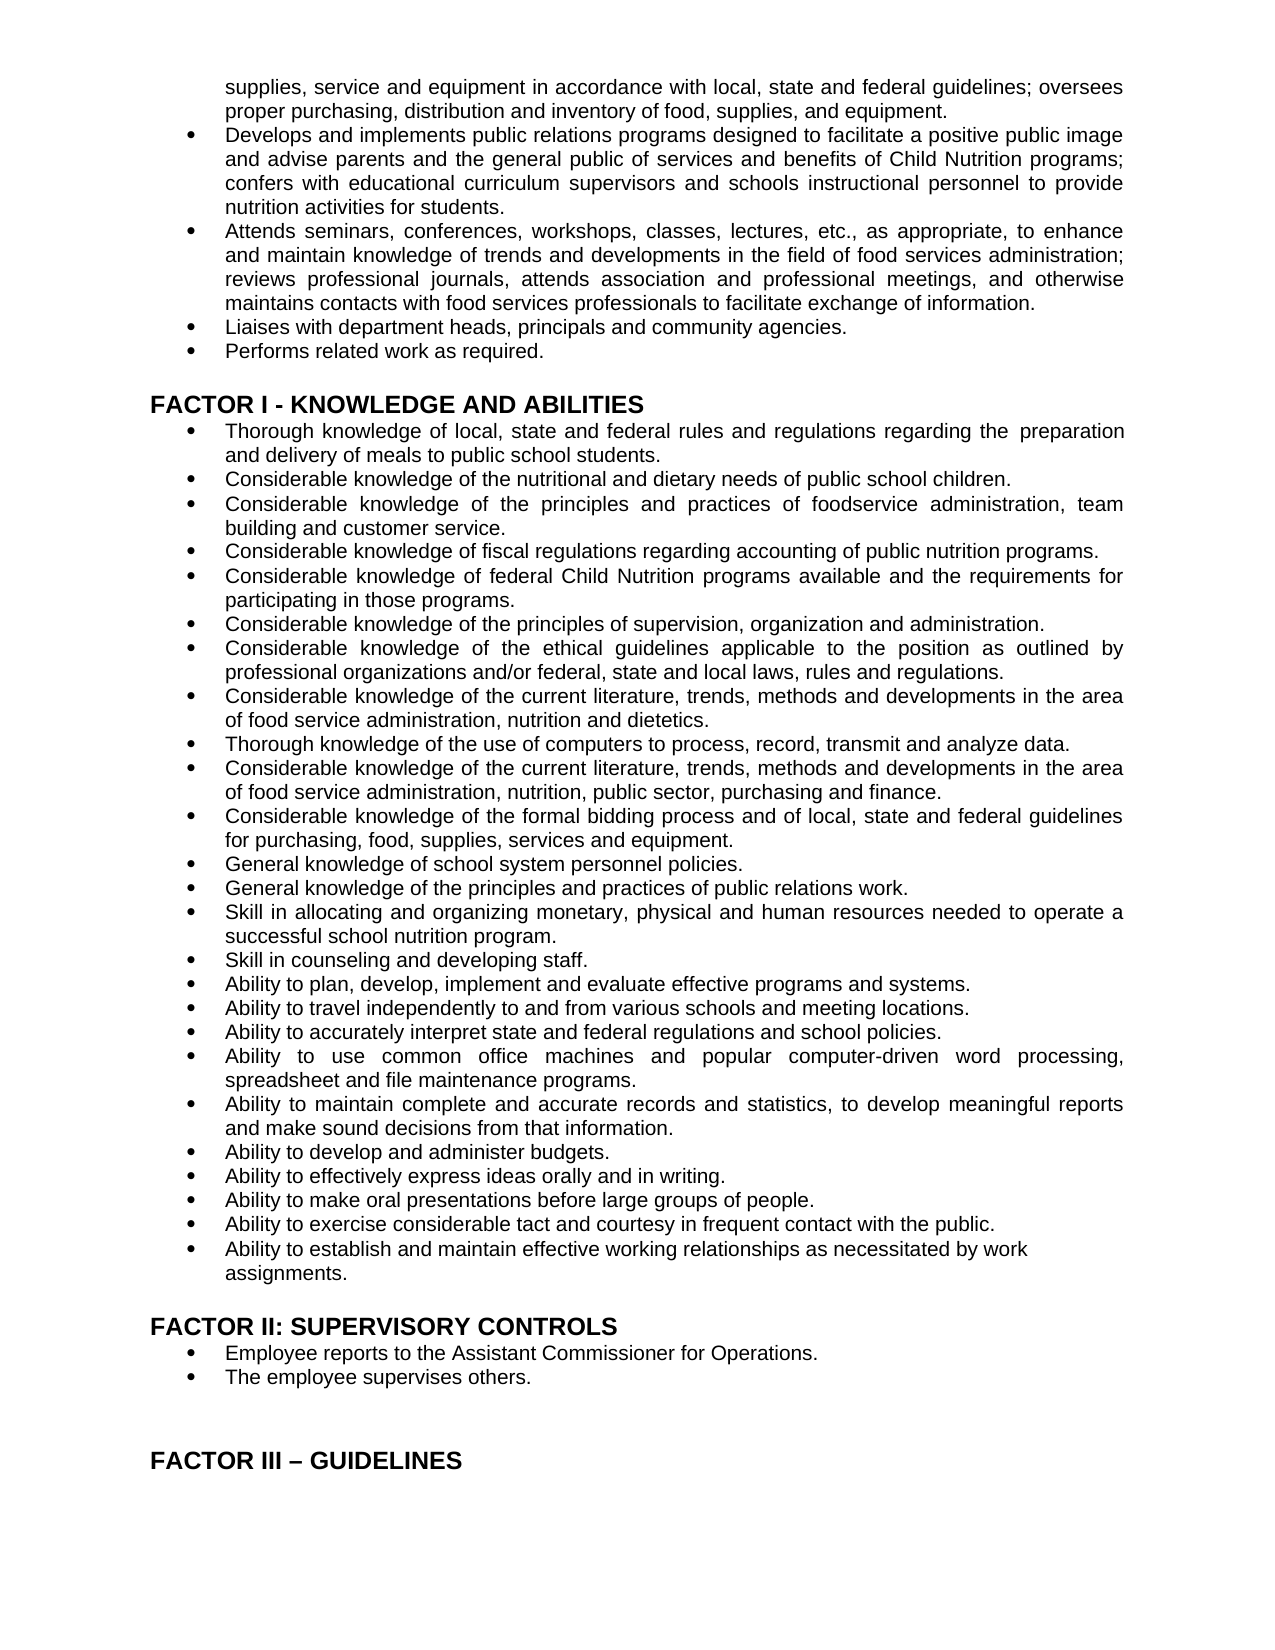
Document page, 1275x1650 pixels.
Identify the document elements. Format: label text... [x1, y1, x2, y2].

text FACTOR III – GUIDELINES [150, 1446, 1084, 1475]
list The employee supervises others. [187, 1365, 1084, 1389]
text FACTOR I - KNOWLEDGE AND ABILITIES [150, 391, 1084, 419]
list Attends seminars, conferences, workshops, classes, lectures, etc., as appropriate, to enhance and maintain knowledge of trends and developments in the field of food services administration; reviews professional journals, attends association and professional meetings, and otherwise maintains contacts with food services professionals to facilitate exchange of information. [187, 219, 1125, 315]
list Ability to effectively express ideas orally and in writing. [187, 1164, 1125, 1188]
list Develops and implements public relations programs designed to facilitate a positive public image and advise parents and the general public of services and benefits of Child Nutrition programs; confers with educational curriculum supervisors and schools instructional personnel to provide nutrition activities for students. [187, 123, 1125, 219]
list Employee reports to the Assistant Commissioner for Operations. [187, 1341, 1084, 1365]
list Skill in allocating and organizing monetary, physical and human resources needed to operate a successful school nutrition program. [187, 900, 1125, 948]
list Considerable knowledge of the principles and practices of foodservice administration, team building and customer service. [187, 491, 1125, 539]
list Ability to travel independently to and from various schools and meeting locations. [187, 996, 1125, 1020]
list Performs related work as required. [187, 339, 1125, 363]
list Ability to use common office machines and popular computer-driven word processing, spreadsheet and file maintenance programs. [187, 1044, 1125, 1092]
list Considerable knowledge of fiscal regulations regarding accounting of public nutrition programs. [187, 539, 1125, 563]
list Ability to develop and administer budgets. [187, 1140, 1125, 1164]
list Ability to maintain complete and accurate records and statistics, to develop meaningful reports and make sound decisions from that information. [187, 1092, 1125, 1140]
list Considerable knowledge of the formal bidding process and of local, state and federal guidelines for purchasing, food, supplies, services and equipment. [187, 804, 1125, 852]
list Skill in counseling and developing staff. [187, 948, 1125, 972]
list Thorough knowledge of local, state and federal rules and regulations regarding the preparation and delivery of meals to public school students. [187, 419, 1125, 467]
list Ability to establish and maintain effective working relationships as necessitated by work assignments. [187, 1236, 1125, 1284]
list Ability to make oral presentations before large groups of people. [187, 1188, 1125, 1212]
list Ability to accurately interpret state and federal regulations and school policies. [187, 1020, 1125, 1044]
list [187, 75, 1125, 123]
list Considerable knowledge of the current literature, trends, methods and developments in the area of food service administration, nutrition, public sector, purchasing and finance. [187, 756, 1125, 804]
list General knowledge of the principles and practices of public relations work. [187, 876, 1125, 900]
list General knowledge of school system personnel policies. [187, 852, 1125, 876]
list Liaises with department heads, principals and community agencies. [187, 315, 1125, 339]
list Considerable knowledge of the current literature, trends, methods and developments in the area of food service administration, nutrition and dietetics. [187, 683, 1125, 732]
list Ability to plan, develop, implement and evaluate effective programs and systems. [187, 972, 1125, 996]
text FACTOR II: SUPERVISORY CONTROLS [150, 1312, 1125, 1341]
list Considerable knowledge of the nutritional and dietary needs of public school children. [187, 467, 1125, 491]
list Considerable knowledge of the principles of supervision, organization and administration. [187, 611, 1125, 636]
list Thorough knowledge of the use of computers to process, record, transmit and analyze data. [187, 732, 1125, 756]
list Ability to exercise considerable tact and courtesy in frequent contact with the public. [187, 1212, 1125, 1236]
list Considerable knowledge of the ethical guidelines applicable to the position as outlined by professional organizations and/or federal, state and local laws, rules and regulations. [187, 636, 1125, 683]
list Considerable knowledge of federal Child Nutrition programs available and the requirements for participating in those programs. [187, 563, 1125, 611]
